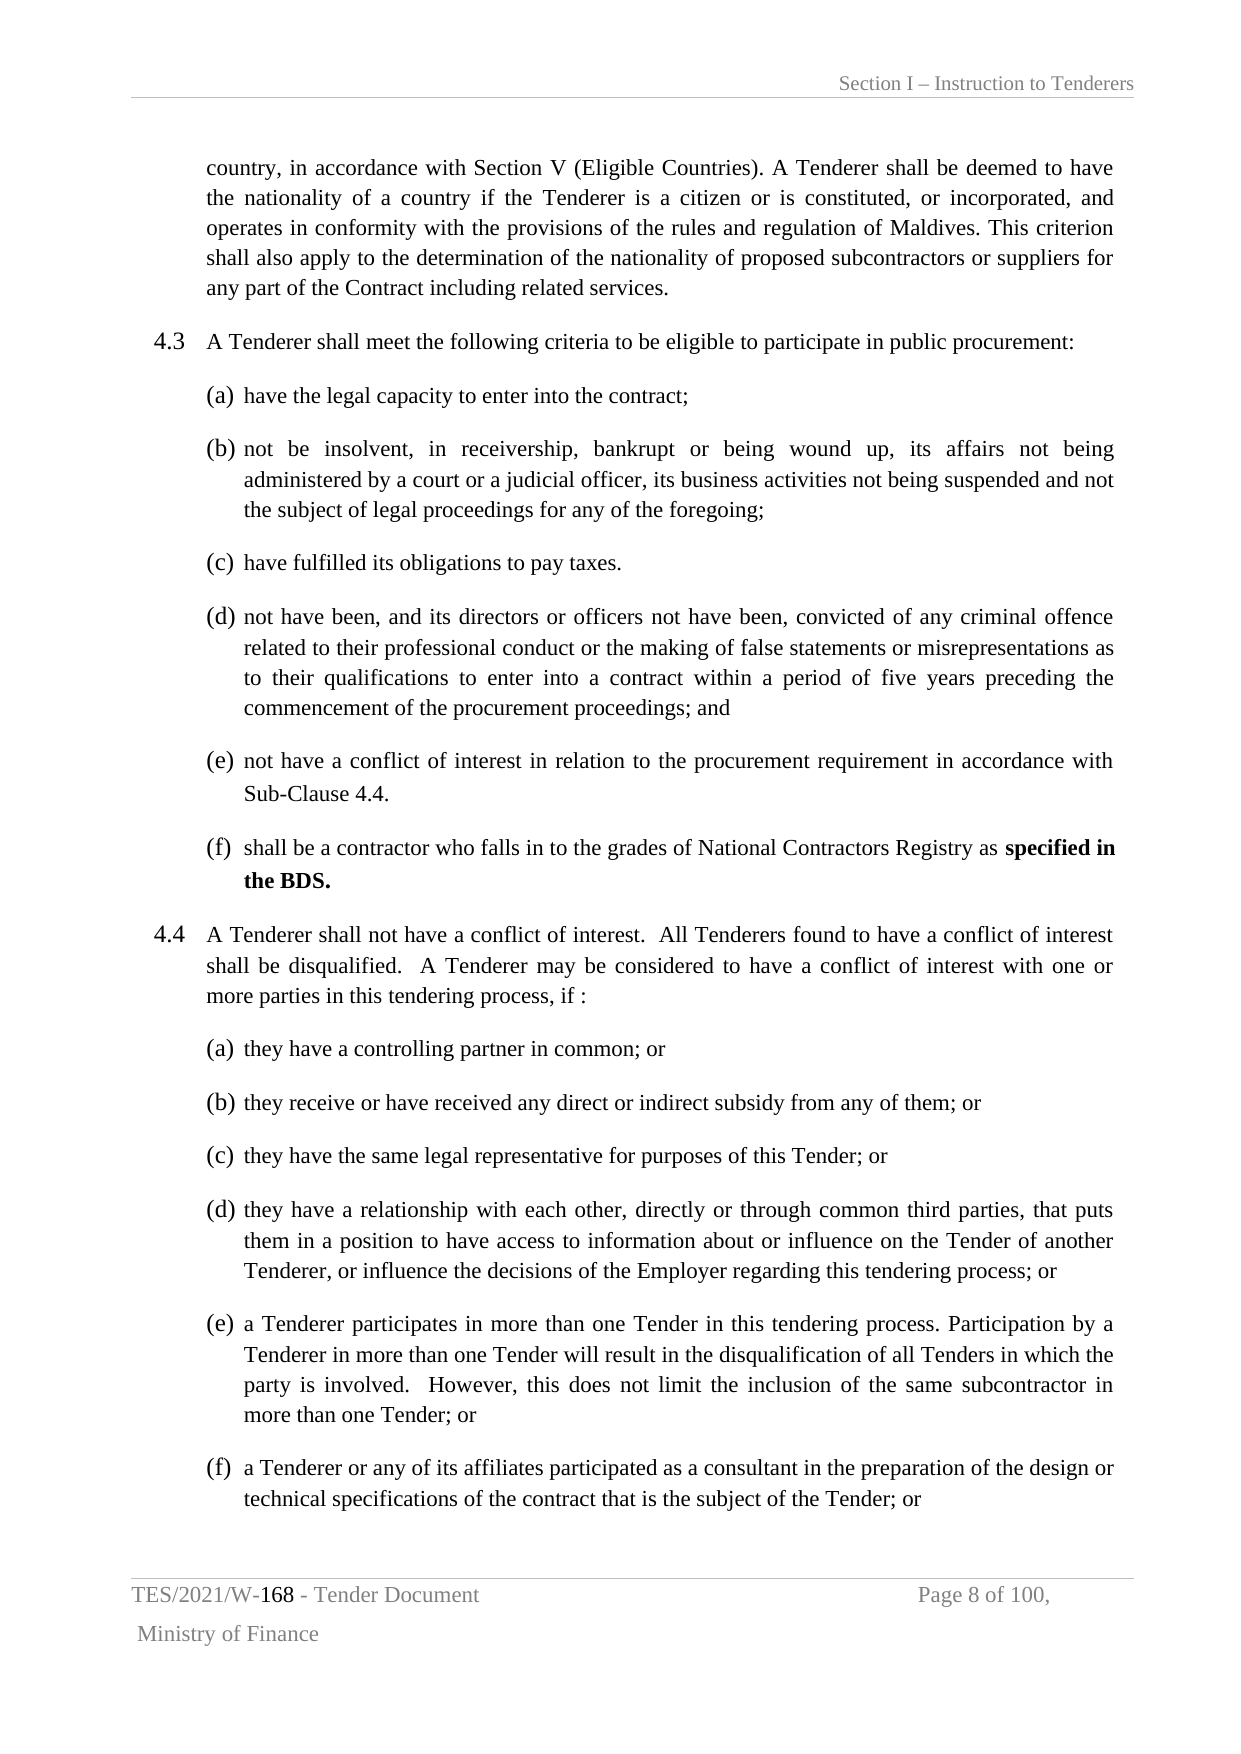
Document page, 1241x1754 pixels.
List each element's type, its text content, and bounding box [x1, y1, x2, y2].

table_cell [143, 919, 1127, 1536]
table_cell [143, 154, 1127, 326]
table_cell A Tenderer shall meet the following criteria to be eligible to participate in public procurement: have the legal capacity to enter into the contract; not be insolvent, in receivership, bankrupt or being wound up, its affairs not being administered by a court or a judicial officer, its business activities not being suspended and not the subject of legal proceedings for any of the foregoing; have fulfilled its obligations to pay taxes. not have been, and its directors or officers not have been, convicted of any criminal offence related to their professional conduct or the making of false statements or misrepresentations as to their qualifications to enter into a contract within a period of five years preceding the commencement of the procurement proceedings; and not have a conflict of interest in relation to the procurement requirement in accordance with Sub-Clause 4.4. shall be a contractor who falls in to the grades of National Contractors Registry as specified in the BDS. [143, 326, 1127, 919]
